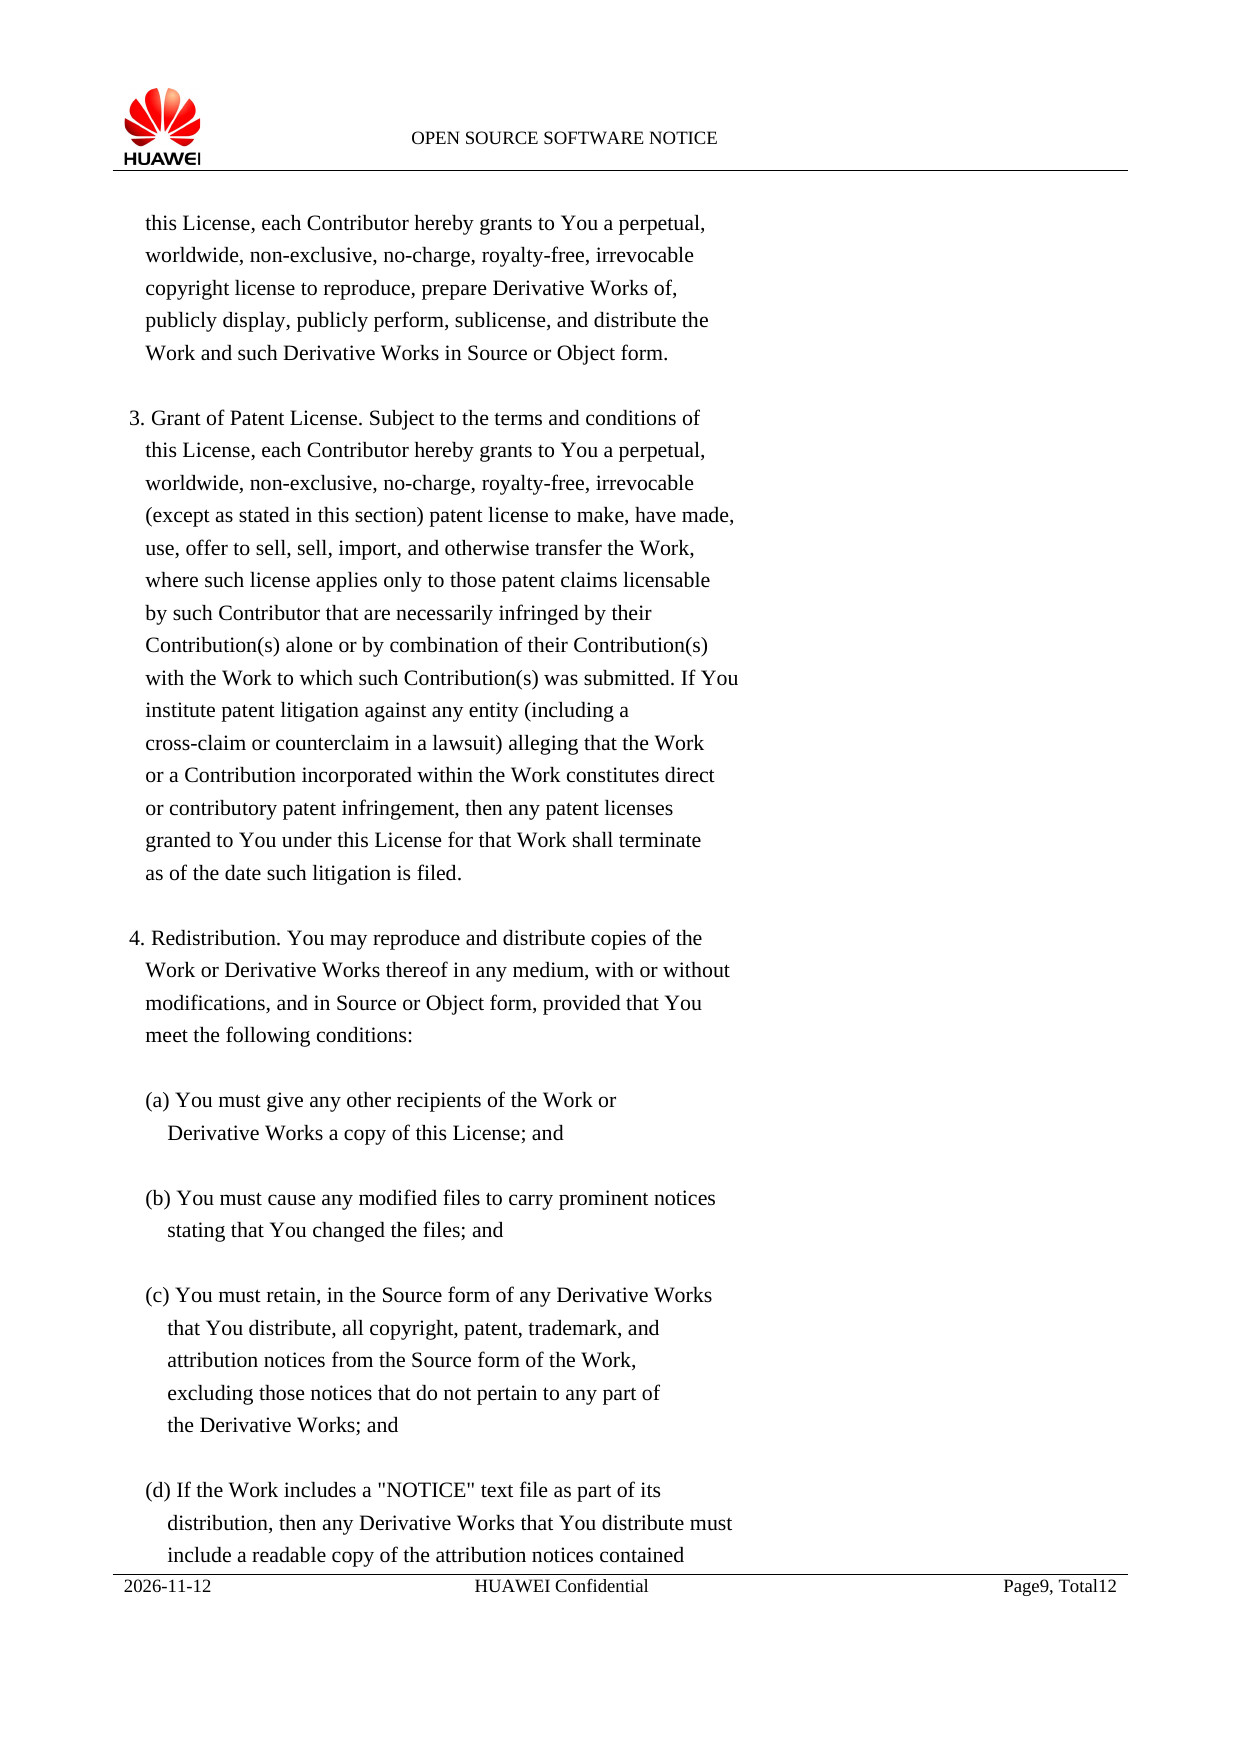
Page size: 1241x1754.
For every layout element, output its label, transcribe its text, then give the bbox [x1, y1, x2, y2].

picture [124, 88, 201, 165]
